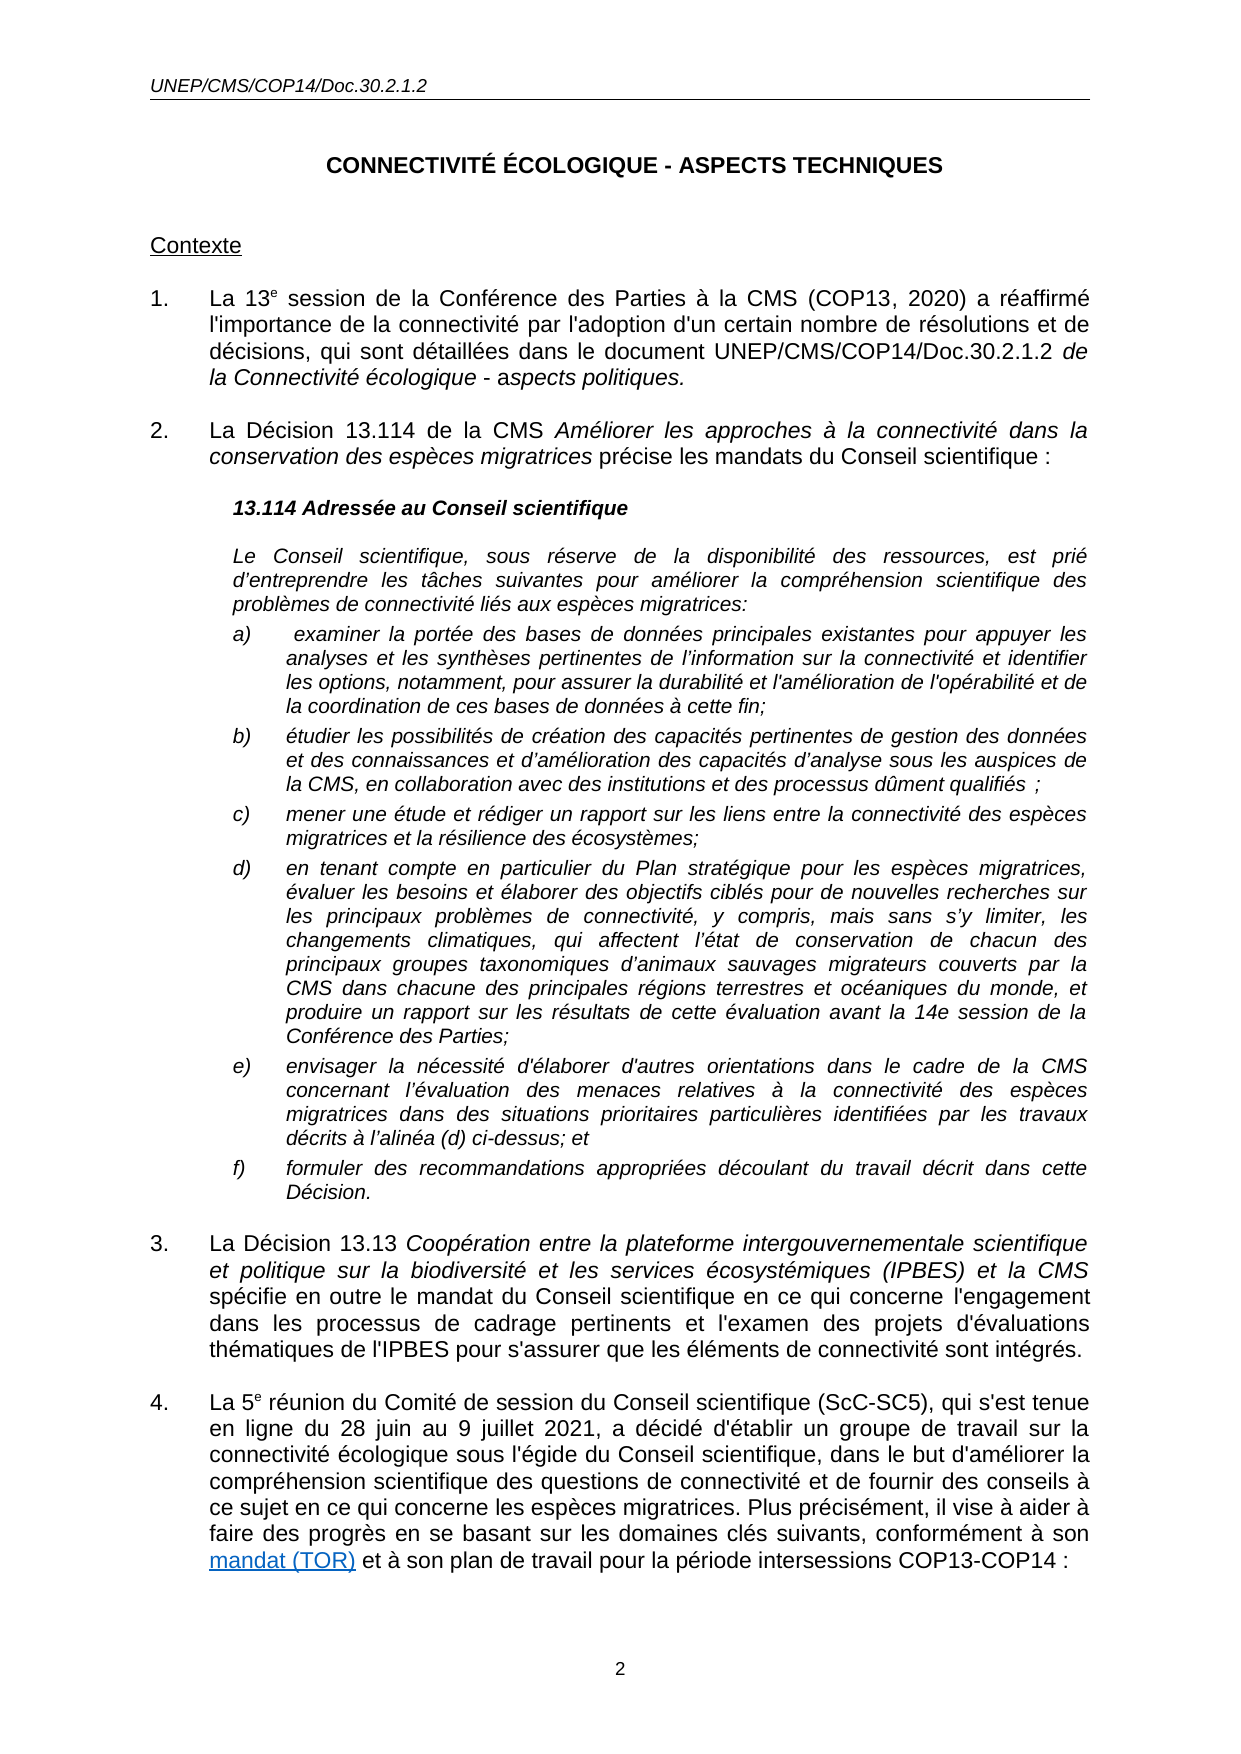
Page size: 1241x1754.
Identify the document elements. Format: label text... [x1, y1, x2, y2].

text e) envisager la nécessité d'élaborer d'autres orientations dans le cadre de la CMS concernant l’évaluation des menaces relatives à la connectivité des espèces migratrices dans des situations prioritaires particulières identifiées par les travaux décrits à l’alinéa (d) ci-dessus; et [233, 1054, 1090, 1150]
text c) mener une étude et rédiger un rapport sur les liens entre la connectivité des espèces migratrices et la résilience des écosystèmes; [233, 802, 1090, 850]
text a) examiner la portée des bases de données principales existantes pour appuyer les analyses et les synthèses pertinentes de l’information sur la connectivité et identifier les options, notamment, pour assurer la durabilité et l'amélioration de l'opérabilité et de la coordination de ces bases de données à cette fin; [233, 622, 1090, 718]
text 3. La Décision 13.13 Coopération entre la plateforme intergouvernementale scientifique et politique sur la biodiversité et les services écosystémiques (IPBES) et la CMS spécifie en outre le mandat du Conseil scientifique en ce qui concerne l'engagement dans les processus de cadrage pertinents et l'examen des projets d'évaluations thématiques de l'IPBES pour s'assurer que les éléments de connectivité sont intégrés. [150, 1230, 1090, 1362]
text 2. La Décision 13.114 de la CMS Améliorer les approches à la connectivité dans la conservation des espèces migratrices précise les mandats du Conseil scientifique : [150, 417, 1090, 469]
text 1. La 13e session de la Conférence des Parties à la CMS (COP13, 2020) a réaffirmé l'importance de la connectivité par l'adoption d'un certain nombre de résolutions et de décisions, qui sont détaillées dans le document UNEP/CMS/COP14/Doc.30.2.1.2 de la Connectivité écologique - aspects politiques. [150, 285, 1090, 390]
text Contexte [150, 232, 1090, 258]
text b) étudier les possibilités de création des capacités pertinentes de gestion des données et des connaissances et d’amélioration des capacités d’analyse sous les auspices de la CMS, en collaboration avec des institutions et des processus dûment qualifiés ; [233, 724, 1090, 796]
text 4. La 5e réunion du Comité de session du Conseil scientifique (ScC-SC5), qui s'est tenue en ligne du 28 juin au 9 juillet 2021, a décidé d'établir un groupe de travail sur la connectivité écologique sous l'égide du Conseil scientifique, dans le but d'améliorer la compréhension scientifique des questions de connectivité et de fournir des conseils à ce sujet en ce qui concerne les espèces migratrices. Plus précisément, il vise à aider à faire des progrès en se basant sur les domaines clés suivants, conformément à son mandat (TOR) et à son plan de travail pour la période intersessions COP13-COP14 : [150, 1388, 1090, 1573]
text Le Conseil scientifique, sous réserve de la disponibilité des ressources, est prié d’entreprendre les tâches suivantes pour améliorer la compréhension scientifique des problèmes de connectivité liés aux espèces migratrices: [233, 544, 1090, 616]
text CONNECTIVITÉ ÉCOLOGIQUE - ASPECTS TECHNIQUES [141, 152, 1128, 178]
text d) en tenant compte en particulier du Plan stratégique pour les espèces migratrices, évaluer les besoins et élaborer des objectifs ciblés pour de nouvelles recherches sur les principaux problèmes de connectivité, y compris, mais sans s’y limiter, les changements climatiques, qui affectent l’état de conservation de chacun des principaux groupes taxonomiques d’animaux sauvages migrateurs couverts par la CMS dans chacune des principales régions terrestres et océaniques du monde, et produire un rapport sur les résultats de cette évaluation avant la 14e session de la Conférence des Parties; [233, 856, 1090, 1048]
text f) formuler des recommandations appropriées découlant du travail décrit dans cette Décision. [233, 1156, 1090, 1204]
text 13.114 Adressée au Conseil scientifique [233, 496, 1090, 520]
